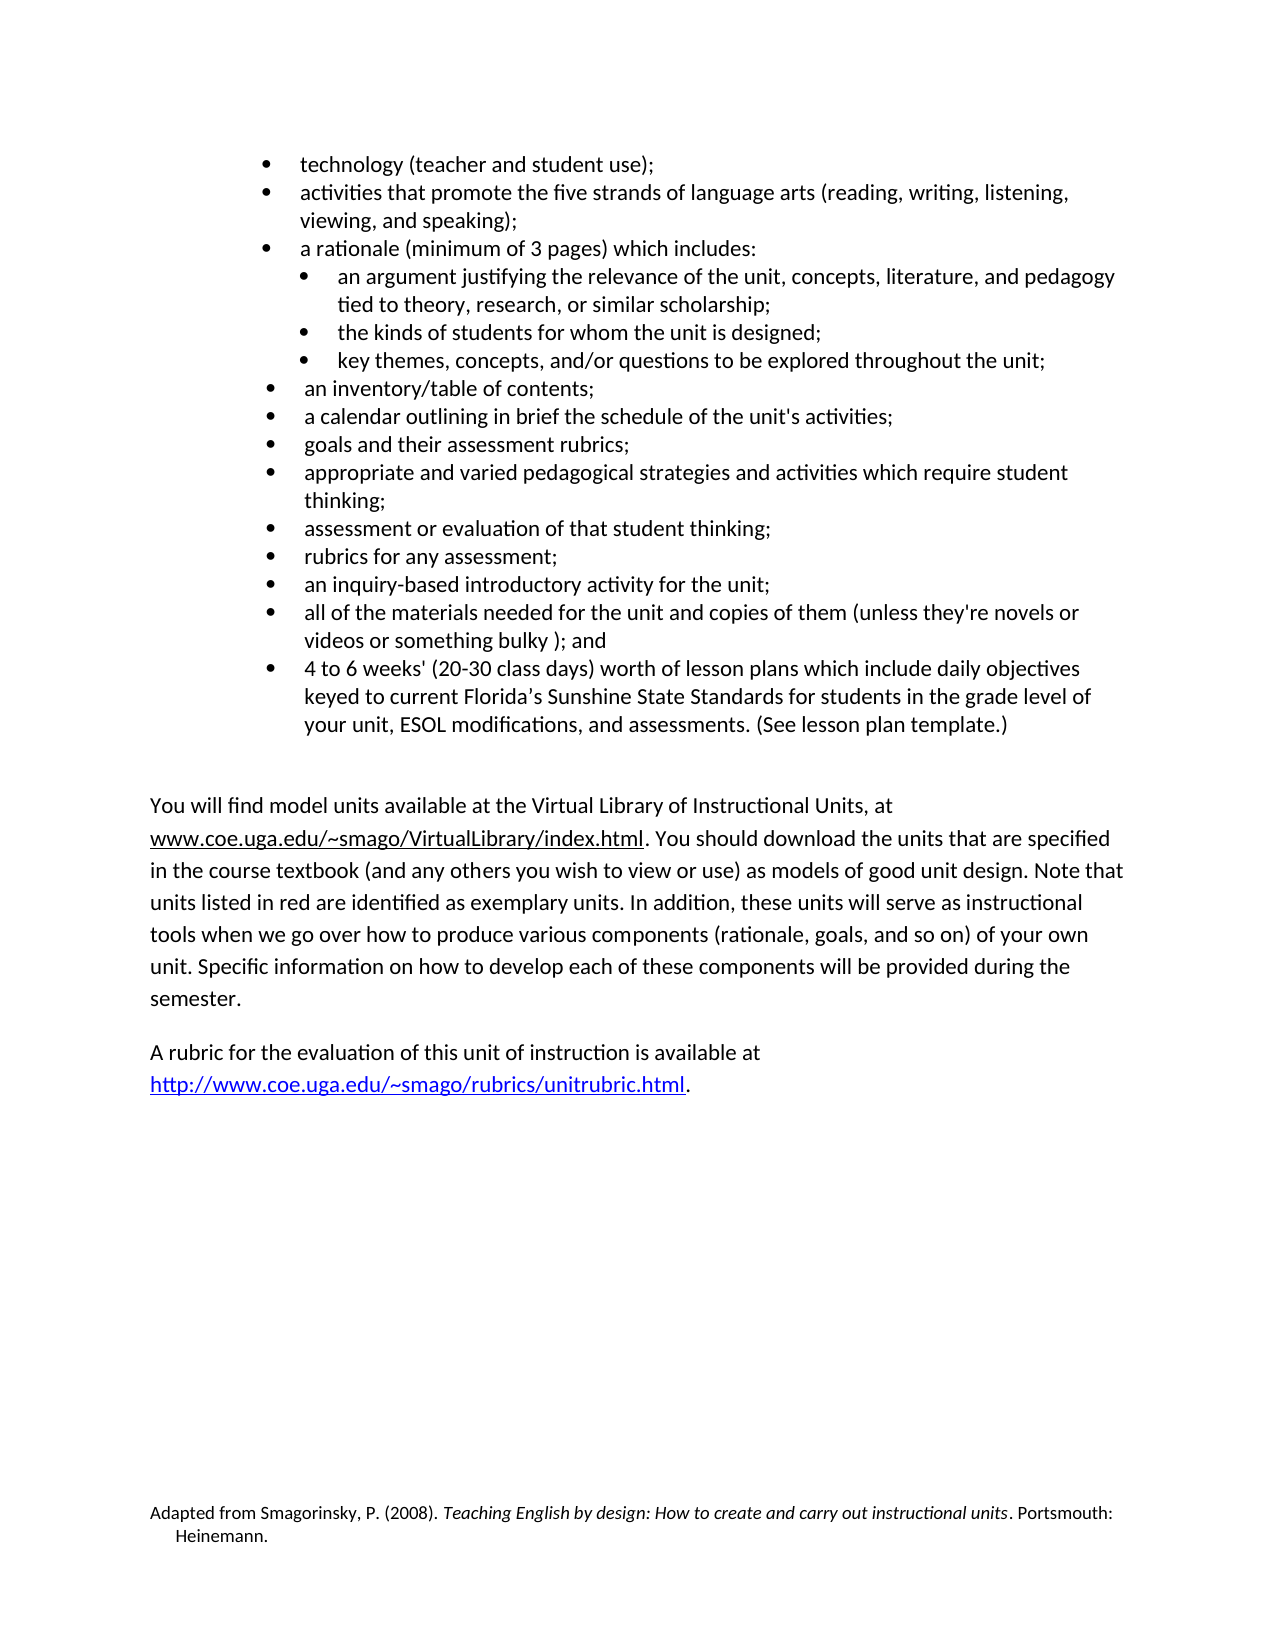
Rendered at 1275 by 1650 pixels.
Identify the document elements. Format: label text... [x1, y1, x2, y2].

text You will find model units available at the Virtual Library of Instructional Units, at www.coe.uga.edu/~smago/VirtualLibrary/index.html. You should download the units that are specified in the course textbook (and any others you wish to view or use) as models of good unit design. Note that units listed in red are identified as exemplary units. In addition, these units will serve as instructional tools when we go over how to produce various components (rationale, goals, and so on) of your own unit. Specific information on how to develop each of these components will be provided during the semester. [150, 791, 1125, 1013]
list assessment or evaluation of that student thinking; [267, 514, 1125, 542]
text A rubric for the evaluation of this unit of instruction is available at http://www.coe.uga.edu/~smago/rubrics/unitrubric.html. [150, 1038, 1125, 1098]
list a calendar outlining in brief the schedule of the unit's activities; [267, 402, 1125, 430]
list rubrics for any assessment; [267, 542, 1125, 570]
list an argument justifying the relevance of the unit, concepts, literature, and pedagogy tied to theory, research, or similar scholarship; [300, 262, 1125, 318]
list an inquiry-based introductory activity for the unit; [267, 570, 1125, 598]
list an inventory/table of contents; [267, 374, 1125, 402]
list 4 to 6 weeks' (20-30 class days) worth of lesson plans which include daily objectives keyed to current Florida’s Sunshine State Standards for students in the grade level of your unit, ESOL modifications, and assessments. (See lesson plan template.) [267, 654, 1125, 738]
list goals and their assessment rubrics; [267, 430, 1125, 458]
list key themes, concepts, and/or questions to be explored throughout the unit; [300, 346, 1125, 374]
list appropriate and varied pedagogical strategies and activities which require student thinking; [267, 458, 1125, 514]
list technology (teacher and student use); [262, 150, 1125, 178]
list the kinds of students for whom the unit is designed; [300, 318, 1125, 346]
list activities that promote the five strands of language arts (reading, writing, listening, viewing, and speaking); [262, 178, 1125, 234]
list a rationale (minimum of 3 pages) which includes: [262, 234, 1125, 262]
list all of the materials needed for the unit and copies of them (unless they're novels or videos or something bulky ); and [267, 598, 1125, 654]
